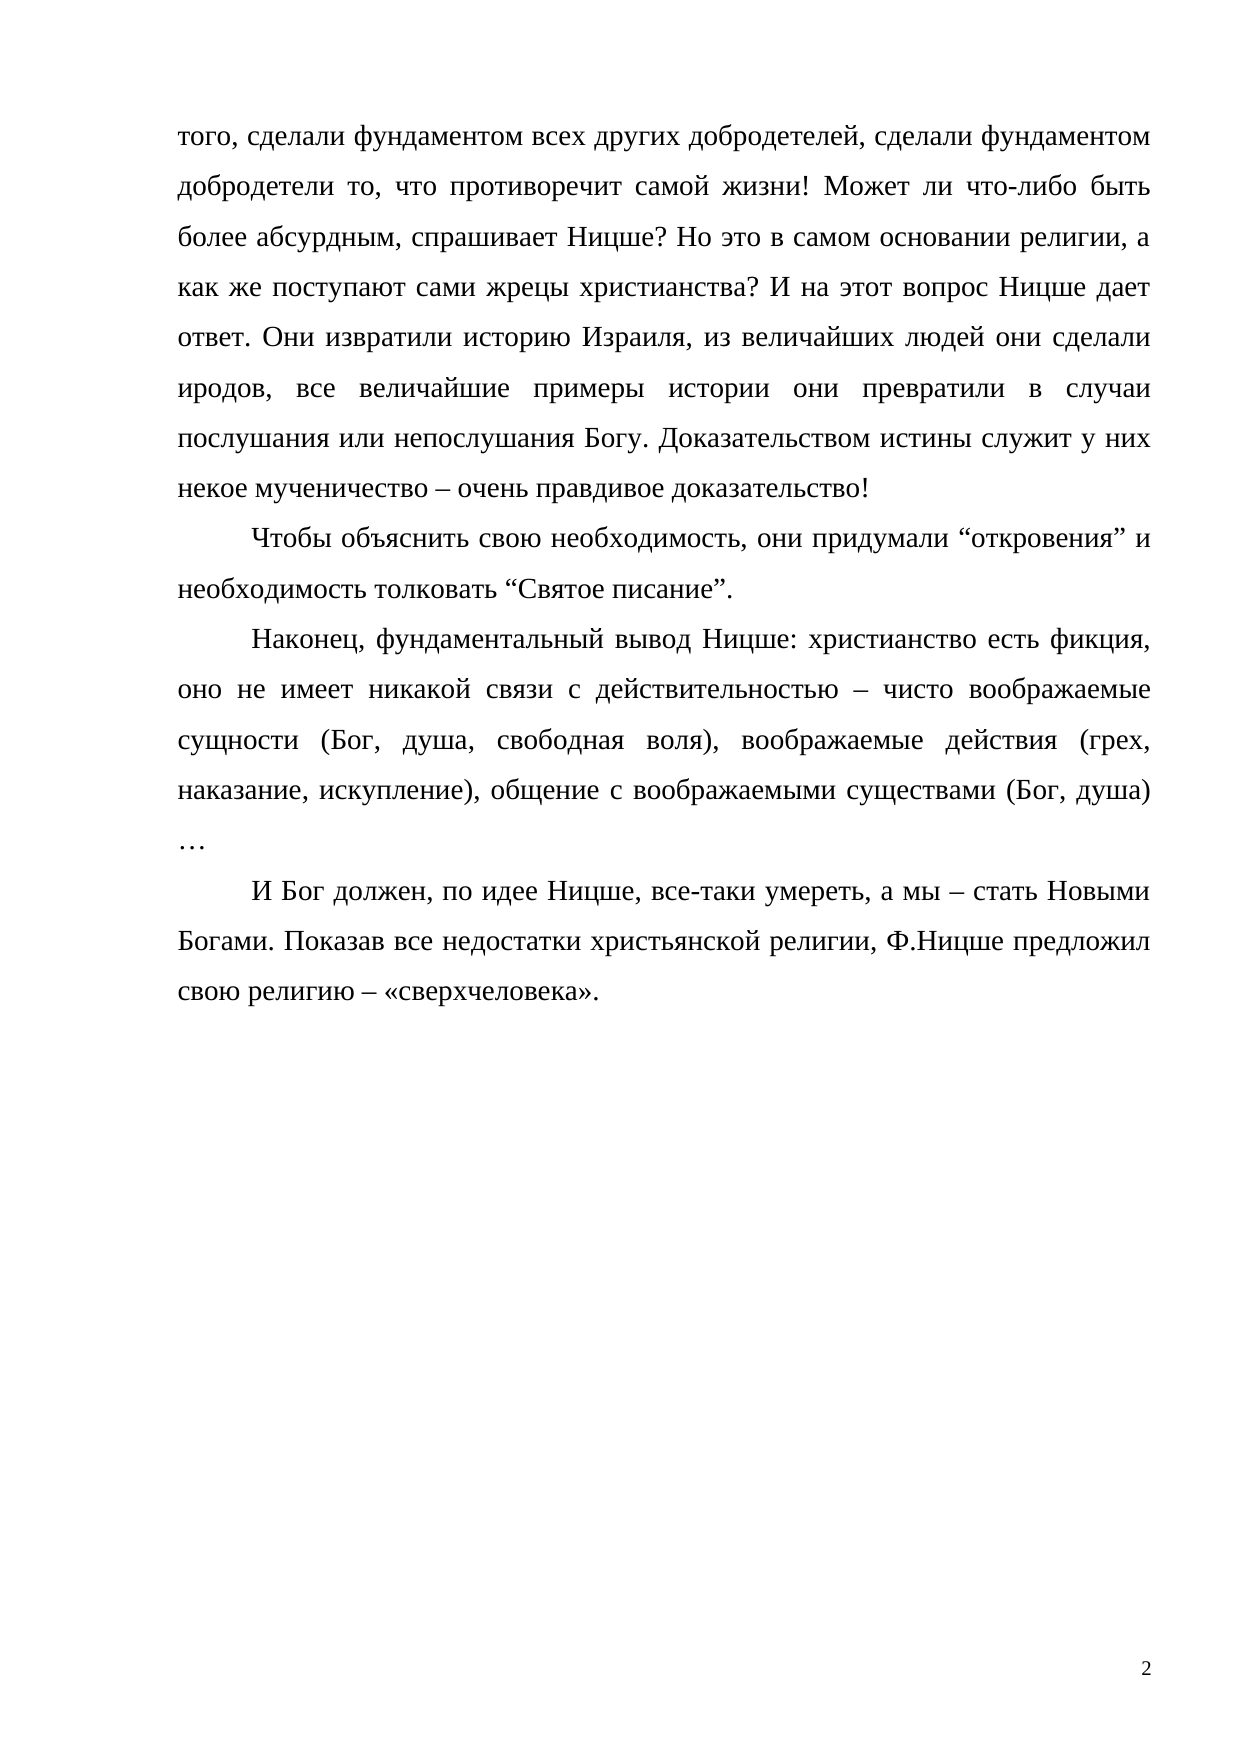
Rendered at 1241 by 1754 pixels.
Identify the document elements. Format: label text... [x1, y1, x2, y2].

text Наконец, фундаментальный вывод Ницше: христианство есть фикция, оно не имеет никакой связи с действительностью – чисто воображаемые сущности (Бог, душа, свободная воля), воображаемые действия (грех, наказание, искупление), общение с воображаемыми существами (Бог, душа)… [177, 621, 1152, 856]
text Чтобы объяснить свою необходимость, они придумали “откровения” и необходимость толковать “Святое писание”. [177, 521, 1152, 604]
text И Бог должен, по идее Ницше, все-таки умереть, а мы – стать Новыми Богами. Показав все недостатки христьянской религии, Ф.Ницше предложил свою религию – «сверхчеловека». [177, 873, 1152, 1007]
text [177, 118, 1152, 504]
